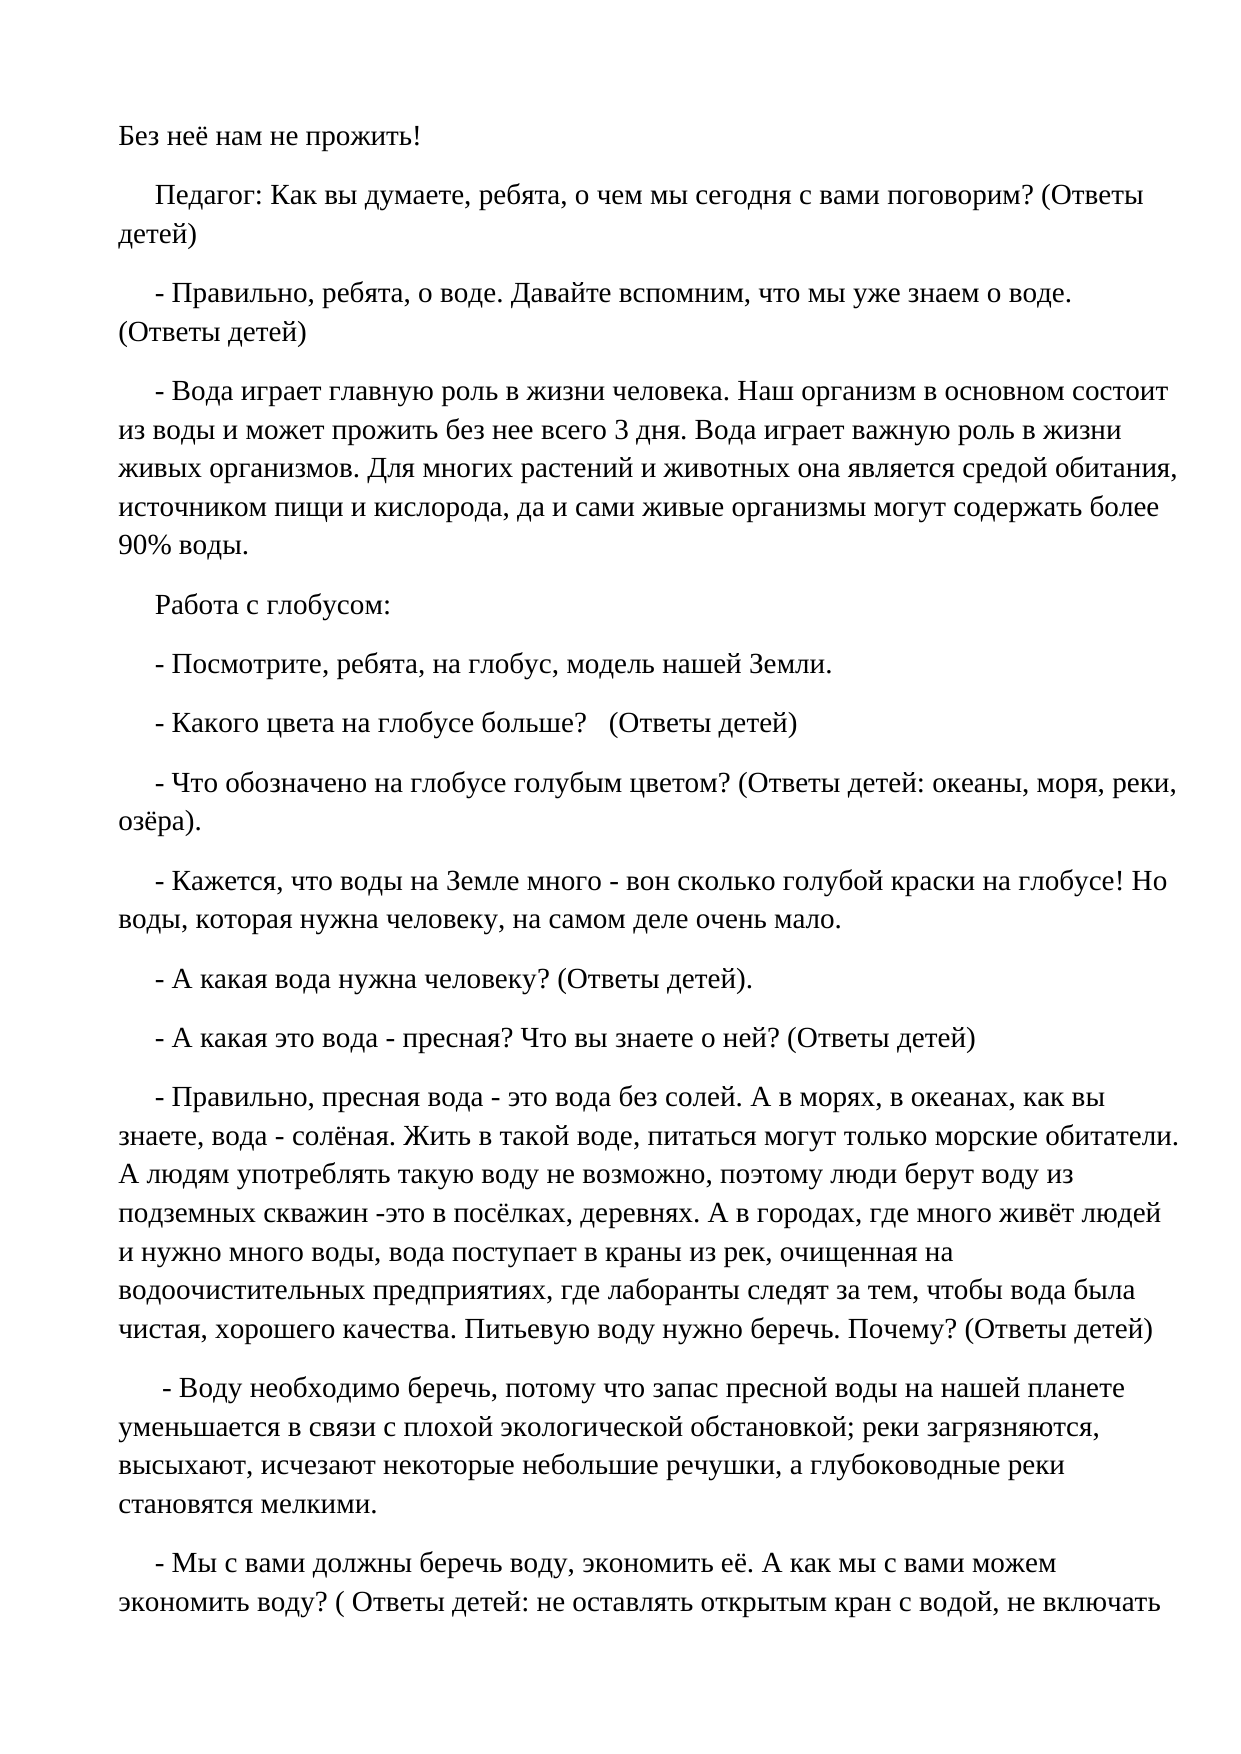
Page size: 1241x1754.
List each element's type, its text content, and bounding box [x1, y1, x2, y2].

text - А какая вода нужна человеку? (Ответы детей). [118, 961, 1181, 994]
text - Правильно, ребята, о воде. Давайте вспомним, что мы уже знаем о воде. (Ответы детей) [118, 275, 1181, 347]
text - А какая это вода - пресная? Что вы знаете о ней? (Ответы детей) [118, 1020, 1181, 1054]
text - Кажется, что воды на Земле много - вон сколько голубой краски на глобусе! Но воды, которая нужна человеку, на самом деле очень мало. [118, 863, 1181, 935]
text - Посмотрите, ребята, на глобус, модель нашей Земли. [118, 646, 1181, 680]
text Без неё нам не прожить! [118, 118, 1181, 152]
text - Правильно, пресная вода - это вода без солей. А в морях, в океанах, как вы знаете, вода - солёная. Жить в такой воде, питаться могут только морские обитатели. А людям употреблять такую воду не возможно, поэтому люди берут воду из подземных скважин -это в посёлках, деревнях. А в городах, где много живёт людей и нужно много воды, вода поступает в краны из рек, очищенная на водоочистительных предприятиях, где лаборанты следят за тем, чтобы вода была чистая, хорошего качества. Питьевую воду нужно беречь. Почему? (Ответы детей) [118, 1079, 1181, 1344]
text - Вода играет главную роль в жизни человека. Наш организм в основном состоит из воды и может прожить без нее всего 3 дня. Вода играет важную роль в жизни живых организмов. Для многих растений и животных она является средой обитания, источником пищи и кислорода, да и сами живые организмы могут содержать более 90% воды. [118, 373, 1181, 561]
text - Что обозначено на глобусе голубым цветом? (Ответы детей: океаны, моря, реки, озёра). [118, 765, 1181, 837]
text - Воду необходимо беречь, потому что запас пресной воды на нашей планете уменьшается в связи с плохой экологической обстановкой; реки загрязняются, высыхают, исчезают некоторые небольшие речушки, а глубоководные реки становятся мелкими. [118, 1370, 1181, 1519]
text - Какого цвета на глобусе больше? (Ответы детей) [118, 706, 1181, 739]
text Педагог: Как вы думаете, ребята, о чем мы сегодня с вами поговорим? (Ответы детей) [118, 177, 1181, 249]
text Работа с глобусом: [118, 587, 1181, 620]
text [118, 1545, 1181, 1617]
